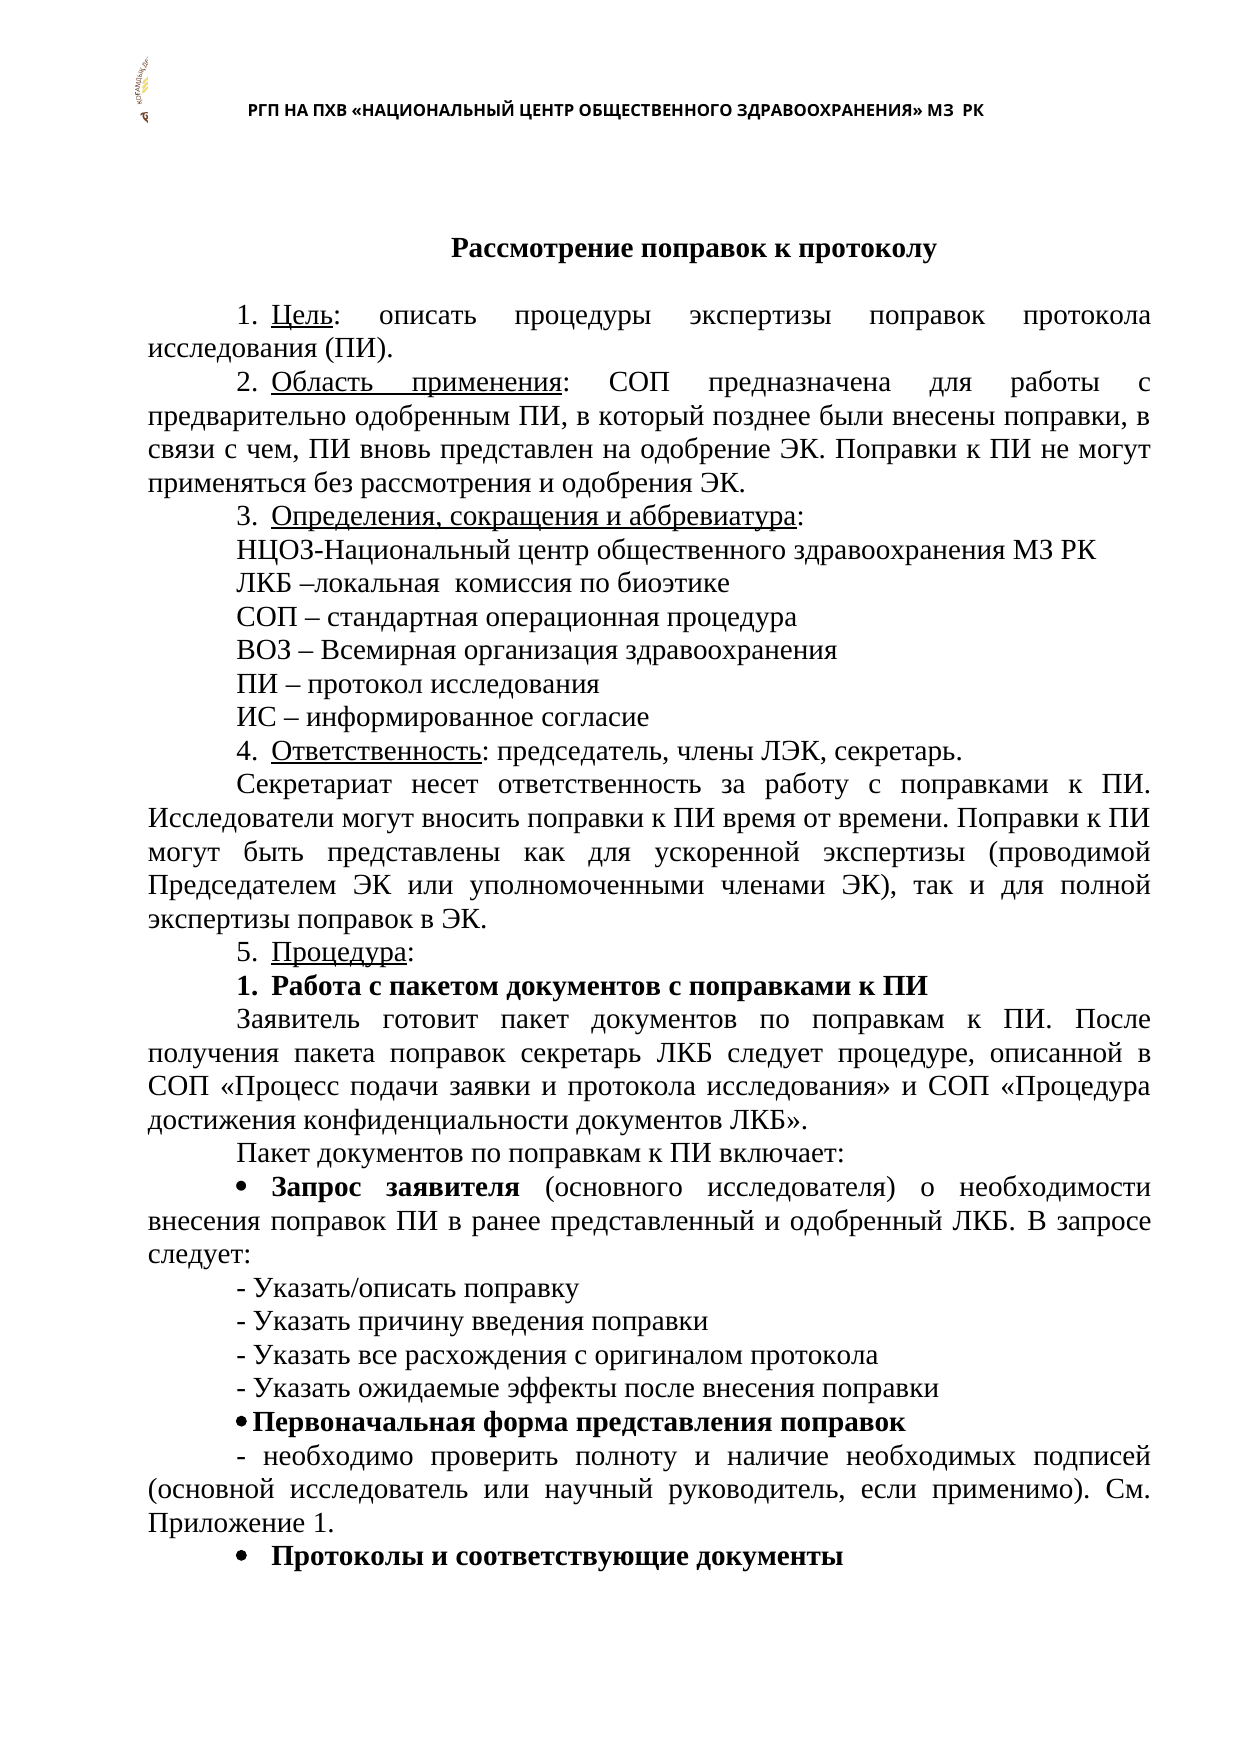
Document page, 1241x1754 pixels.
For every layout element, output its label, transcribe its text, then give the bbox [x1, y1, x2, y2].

list ВОЗ – Всемирная организация здравоохранения [148, 632, 1152, 666]
text Пакет документов по поправкам к ПИ включает: [148, 1136, 1152, 1169]
list Процедура: [148, 934, 1152, 968]
list СОП – стандартная операционная процедура [148, 599, 1152, 632]
list Секретариат несет ответственность за работу с поправками к ПИ. Исследователи могут вносить поправки к ПИ время от времени. Поправки к ПИ могут быть представлены как для ускоренной экспертизы (проводимой Председателем ЭК или уполномоченными членами ЭК), так и для полной экспертизы поправок в ЭК. [148, 767, 1152, 934]
list Указать/описать поправку [148, 1270, 1152, 1303]
list ПИ – протокол исследования [148, 666, 1152, 699]
picture [135, 42, 148, 139]
list Указать все расхождения с оригиналом протокола [148, 1337, 1152, 1371]
list Рассмотрение поправок к протоколу [236, 230, 1152, 263]
list НЦОЗ-Национальный центр общественного здравоохранения МЗ РК [148, 532, 1152, 565]
list Указать причину введения поправки [148, 1303, 1152, 1337]
list Указать ожидаемые эффекты после внесения поправки [148, 1371, 1152, 1404]
list Определения, сокращения и аббревиатура: [148, 498, 1152, 532]
list ЛКБ –локальная комиссия по биоэтике [148, 565, 1152, 599]
list Цель: описать процедуры экспертизы поправок протокола исследования (ПИ). [148, 297, 1152, 364]
list Протоколы и соответствующие документы [148, 1538, 1152, 1572]
text Заявитель готовит пакет документов по поправкам к ПИ. После получения пакета поправок секретарь ЛКБ следует процедуре, описанной в СОП «Процесс подачи заявки и протокола исследования» и СОП «Процедура достижения конфиденциальности документов ЛКБ». [148, 1001, 1152, 1136]
list Первоначальная форма представления поправок [148, 1404, 1152, 1438]
list ИС – информированное согласие [148, 699, 1152, 733]
text - необходимо проверить полноту и наличие необходимых подписей (основной исследователь или научный руководитель, если применимо). См. Приложение 1. [148, 1438, 1152, 1538]
list Запрос заявителя (основного исследователя) о необходимости внесения поправок ПИ в ранее представленный и одобренный ЛКБ. В запросе следует: [148, 1169, 1152, 1270]
list Область применения: СОП предназначена для работы с предварительно одобренным ПИ, в который позднее были внесены поправки, в связи с чем, ПИ вновь представлен на одобрение ЭК. Поправки к ПИ не могут применяться без рассмотрения и одобрения ЭК. [148, 364, 1152, 498]
list Ответственность: председатель, члены ЛЭК, секретарь. [148, 733, 1152, 767]
text 1. Работа с пакетом документов с поправками к ПИ [148, 968, 1152, 1001]
